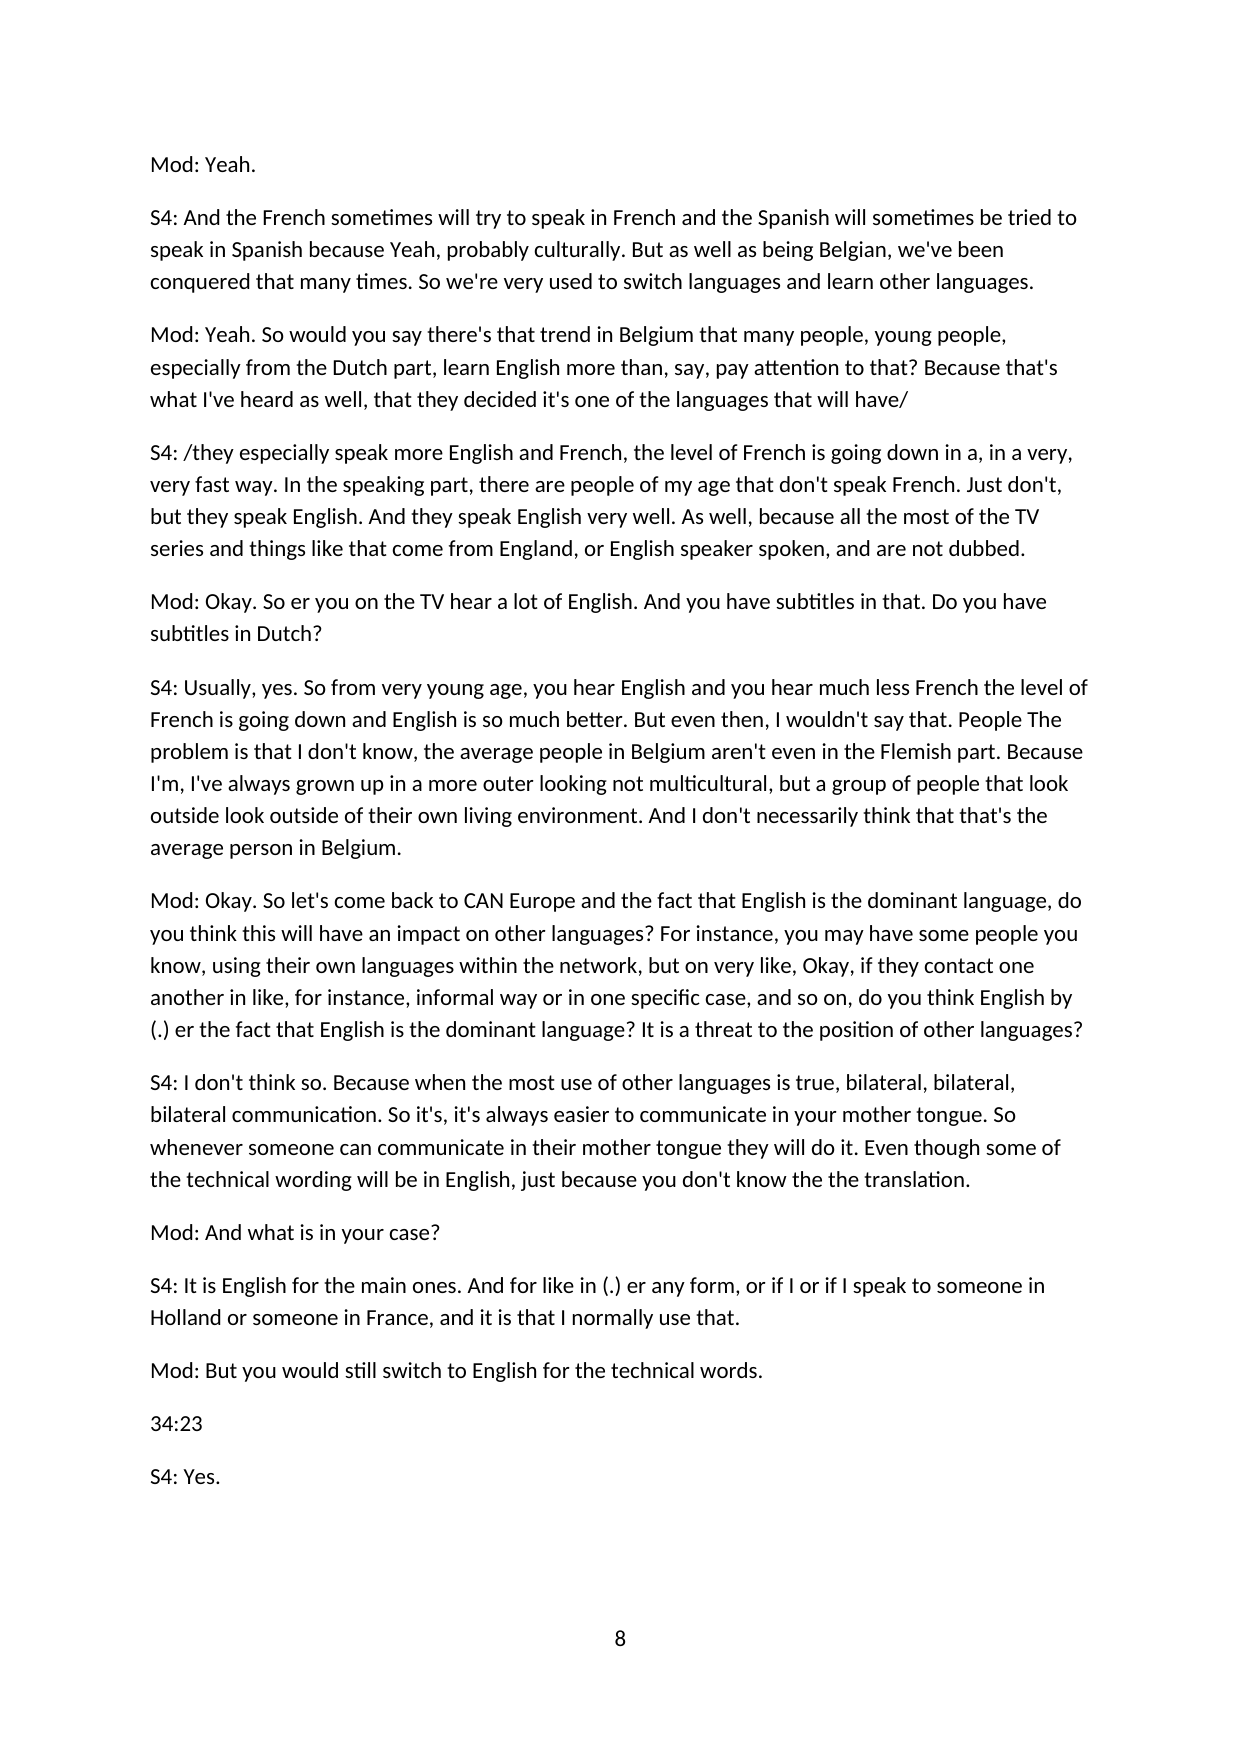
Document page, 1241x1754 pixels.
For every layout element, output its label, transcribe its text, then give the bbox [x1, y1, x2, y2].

text Mod: But you would still switch to English for the technical words. [150, 1356, 1090, 1384]
text S4: I don't think so. Because when the most use of other languages is true, bilateral, bilateral, bilateral communication. So it's, it's always easier to communicate in your mother tongue. So whenever someone can communicate in their mother tongue they will do it. Even though some of the technical wording will be in English, just because you don't know the the translation. [150, 1068, 1090, 1193]
text S4: It is English for the main ones. And for like in (.) er any form, or if I or if I speak to someone in Holland or someone in France, and it is that I normally use that. [150, 1271, 1090, 1331]
text Mod: Okay. So er you on the TV hear a lot of English. And you have subtitles in that. Do you have subtitles in Dutch? [150, 587, 1090, 648]
text S4: Usually, yes. So from very young age, you hear English and you hear much less French the level of French is going down and English is so much better. But even then, I wouldn't say that. People The problem is that I don't know, the average people in Belgium aren't even in the Flemish part. Because I'm, I've always grown up in a more outer looking not multicultural, but a group of people that look outside look outside of their own living environment. And I don't necessarily think that that's the average person in Belgium. [150, 673, 1090, 862]
text S4: /they especially speak more English and French, the level of French is going down in a, in a very, very fast way. In the speaking part, there are people of my age that don't speak French. Just don't, but they speak English. And they speak English very well. As well, because all the most of the TV series and things like that come from England, or English speaker spoken, and are not dubbed. [150, 438, 1090, 562]
text 34:23 [150, 1409, 1090, 1437]
text Mod: Yeah. So would you say there's that trend in Belgium that many people, young people, especially from the Dutch part, learn English more than, say, pay attention to that? Because that's what I've heard as well, that they decided it's one of the languages that will have/ [150, 320, 1090, 413]
text S4: And the French sometimes will try to speak in French and the Spanish will sometimes be tried to speak in Spanish because Yeah, probably culturally. But as well as being Belgian, we've been conquered that many times. So we're very used to switch languages and learn other languages. [150, 203, 1090, 295]
text Mod: Okay. So let's come back to CAN Europe and the fact that English is the dominant language, do you think this will have an impact on other languages? For instance, you may have some people you know, using their own languages within the network, but on very like, Okay, if they contact one another in like, for instance, informal way or in one specific case, and so on, do you think English by (.) er the fact that English is the dominant language? It is a threat to the position of other languages? [150, 887, 1090, 1043]
text S4: Yes. [150, 1462, 1090, 1490]
text Mod: Yeah. [150, 150, 1090, 178]
text Mod: And what is in your case? [150, 1218, 1090, 1246]
